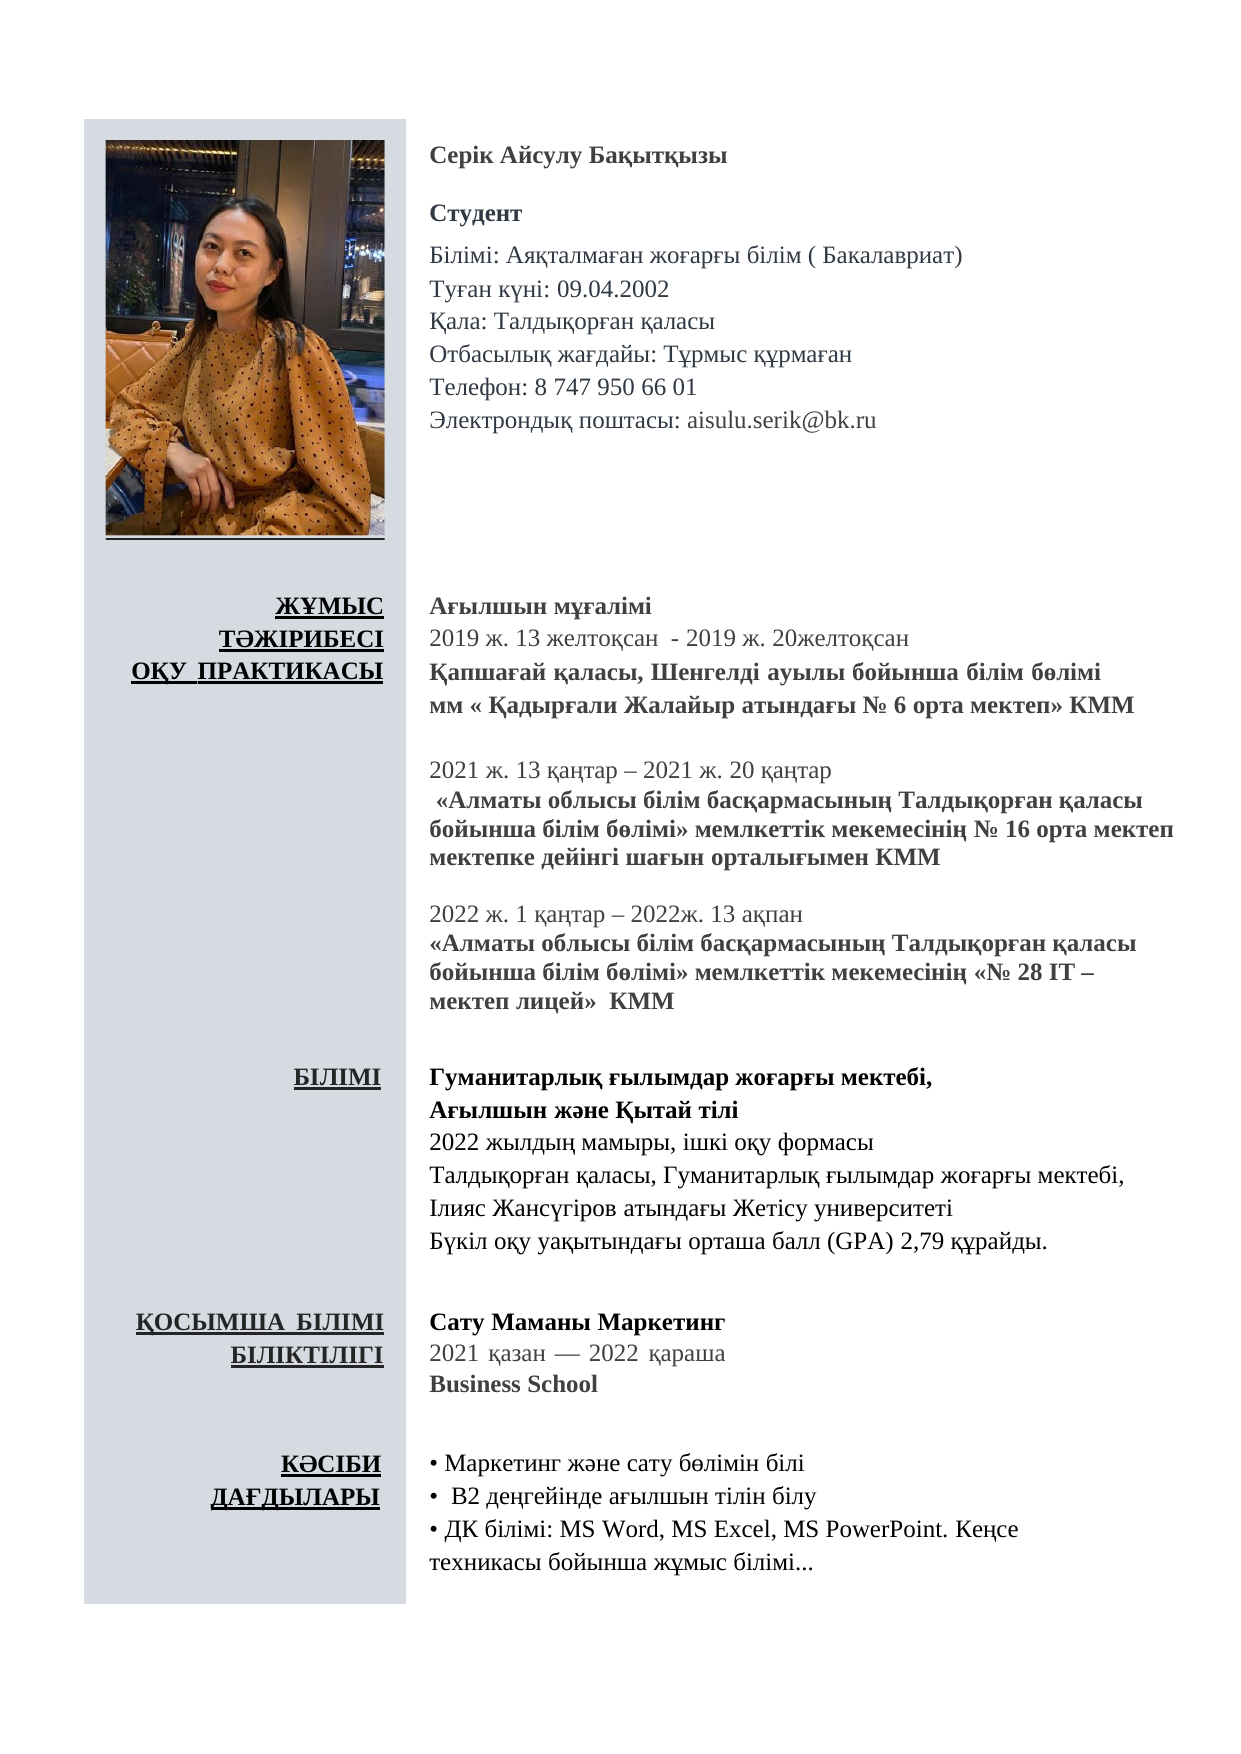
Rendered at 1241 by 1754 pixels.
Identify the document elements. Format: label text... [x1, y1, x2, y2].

table_cell Гуманитарлық ғылымдар жоғарғы мектебі, Ағылшын және Қытай тілі 2022 жылдың мамыры, ішкі оқу формасы Талдықорған қаласы, Гуманитарлық ғылымдар жоғарғы мектебі, Ілияс Жансүгіров атындағы Жетісу университеті Бүкіл оқу уақытындағы орташа балл (GPA) 2,79 құрайды. [406, 1039, 1201, 1282]
table_cell ҚОСЫМША БІЛІМІ БІЛІКТІЛІГІ [84, 1282, 406, 1424]
table_header Серік Айсулу Бақытқызы Студент Білімі: Аяқталмаған жоғарғы білім ( Бакалавриат) Туған күні: 09.04.2002 Қала: Талдықорған қаласы Отбасылық жағдайы: Тұрмыс құрмаған Телефон: 8 747 950 66 01 Электрондық поштасы: aisulu.serik@bk.ru [406, 119, 1201, 564]
table_cell Ағылшын мұғалімі 2019 ж. 13 желтоқсан - 2019 ж. 20желтоқсан Қапшағай қаласы, Шенгелді ауылы бойынша білім бөлімі мм « Қадырғали Жалайыр атындағы № 6 орта мектеп» КММ 2021 ж. 13 қаңтар – 2021 ж. 20 қаңтар «Алматы облысы білім басқармасының Талдықорған қаласы бойынша білім бөлімі» мемлкеттік мекемесінің № 16 орта мектеп мектепке дейінгі шағын орталығымен КММ 2022 ж. 1 қаңтар – 2022ж. 13 ақпан «Алматы облысы білім басқармасының Талдықорған қаласы бойынша білім бөлімі» мемлкеттік мекемесінің «№ 28 IT – мектеп лицей» КММ [406, 564, 1201, 1039]
table_cell Сату Маманы Маркетинг 2021 қазан — 2022 қараша Business School [406, 1282, 1201, 1424]
table_header [84, 119, 406, 564]
table_cell КӘСІБИ ДАҒДЫЛАРЫ [84, 1424, 406, 1604]
picture [105, 140, 385, 540]
table_cell БІЛІМІ [84, 1039, 406, 1282]
table_cell Маркетинг және сату бөлімін білі B2 деңгейінде ағылшын тілін білу ДК білімі: MS Word, MS Excel, MS PowerPoint. Кеңсе техникасы бойынша жұмыс білімі... [406, 1424, 1201, 1604]
table_cell ЖҰМЫС ТӘЖІРИБЕСІ ОҚУ ПРАКТИКАСЫ [84, 564, 406, 1039]
